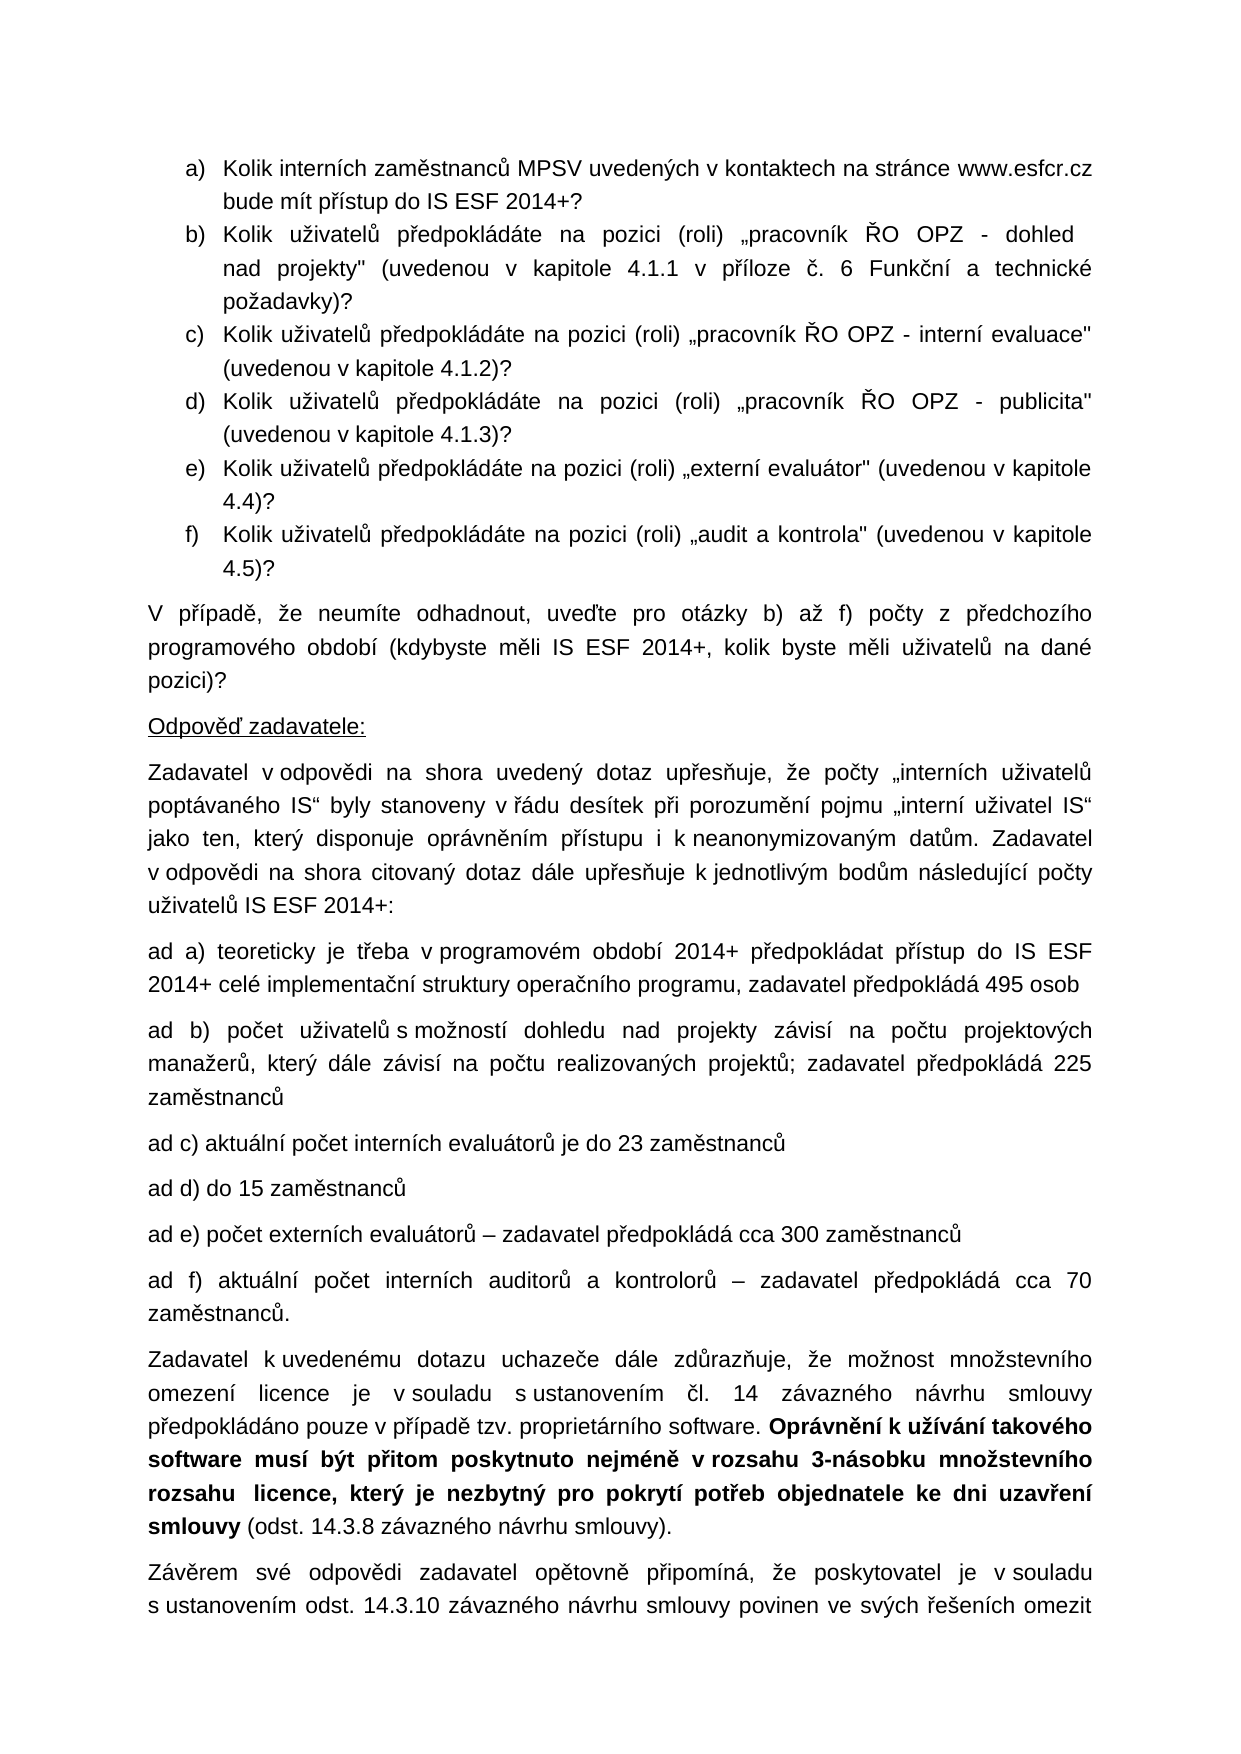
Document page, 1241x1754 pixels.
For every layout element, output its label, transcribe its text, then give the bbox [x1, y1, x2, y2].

text ad a) teoreticky je třeba v programovém období 2014+ předpokládat přístup do IS ESF 2014+ celé implementační struktury operačního programu, zadavatel předpokládá 495 osob [148, 931, 1093, 998]
text ad e) počet externích evaluátorů – zadavatel předpokládá cca 300 zaměstnanců [148, 1214, 1093, 1248]
list Kolik uživatelů předpokládáte na pozici (roli) „audit a kontrola" (uvedenou v kapitole 4.5)? [185, 514, 1093, 581]
text Zadavatel v odpovědi na shora uvedený dotaz upřesňuje, že počty „interních uživatelů poptávaného IS“ byly stanoveny v řádu desítek při porozumění pojmu „interní uživatel IS“ jako ten, který disponuje oprávněním přístupu i k neanonymizovaným datům. Zadavatel v odpovědi na shora citovaný dotaz dále upřesňuje k jednotlivým bodům následující počty uživatelů IS ESF 2014+: [148, 752, 1093, 918]
list Kolik uživatelů předpokládáte na pozici (roli) „pracovník ŘO OPZ - dohled nad projekty" (uvedenou v kapitole 4.1.1 v příloze č. 6 Funkční a technické požadavky)? [185, 214, 1093, 314]
text ad b) počet uživatelů s možností dohledu nad projekty závisí na počtu projektových manažerů, který dále závisí na počtu realizovaných projektů; zadavatel předpokládá 225 zaměstnanců [148, 1010, 1093, 1110]
list Kolik uživatelů předpokládáte na pozici (roli) „externí evaluátor" (uvedenou v kapitole 4.4)? [185, 448, 1093, 514]
text ad d) do 15 zaměstnanců [148, 1168, 1093, 1202]
text Zadavatel k uvedenému dotazu uchazeče dále zdůrazňuje, že možnost množstevního omezení licence je v souladu s ustanovením čl. 14 závazného návrhu smlouvy předpokládáno pouze v případě tzv. proprietárního software. Oprávnění k užívání takového software musí být přitom poskytnuto nejméně v rozsahu 3-násobku množstevního rozsahu licence, který je nezbytný pro pokrytí potřeb objednatele ke dni uzavření smlouvy (odst. 14.3.8 závazného návrhu smlouvy). [148, 1339, 1093, 1539]
list Kolik uživatelů předpokládáte na pozici (roli) „pracovník ŘO OPZ - publicita" (uvedenou v kapitole 4.1.3)? [185, 381, 1093, 448]
text V případě, že neumíte odhadnout, uveďte pro otázky b) až f) počty z předchozího programového období (kdybyste měli IS ESF 2014+, kolik byste měli uživatelů na dané pozici)? [148, 593, 1093, 693]
text ad c) aktuální počet interních evaluátorů je do 23 zaměstnanců [148, 1123, 1093, 1156]
text Odpověď zadavatele: [148, 706, 1093, 739]
list Kolik interních zaměstnanců MPSV uvedených v kontaktech na stránce www.esfcr.cz bude mít přístup do IS ESF 2014+? [185, 148, 1093, 214]
list Kolik uživatelů předpokládáte na pozici (roli) „pracovník ŘO OPZ - interní evaluace" (uvedenou v kapitole 4.1.2)? [185, 314, 1093, 381]
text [148, 1552, 1093, 1618]
text ad f) aktuální počet interních auditorů a kontrolorů – zadavatel předpokládá cca 70 zaměstnanců. [148, 1260, 1093, 1327]
